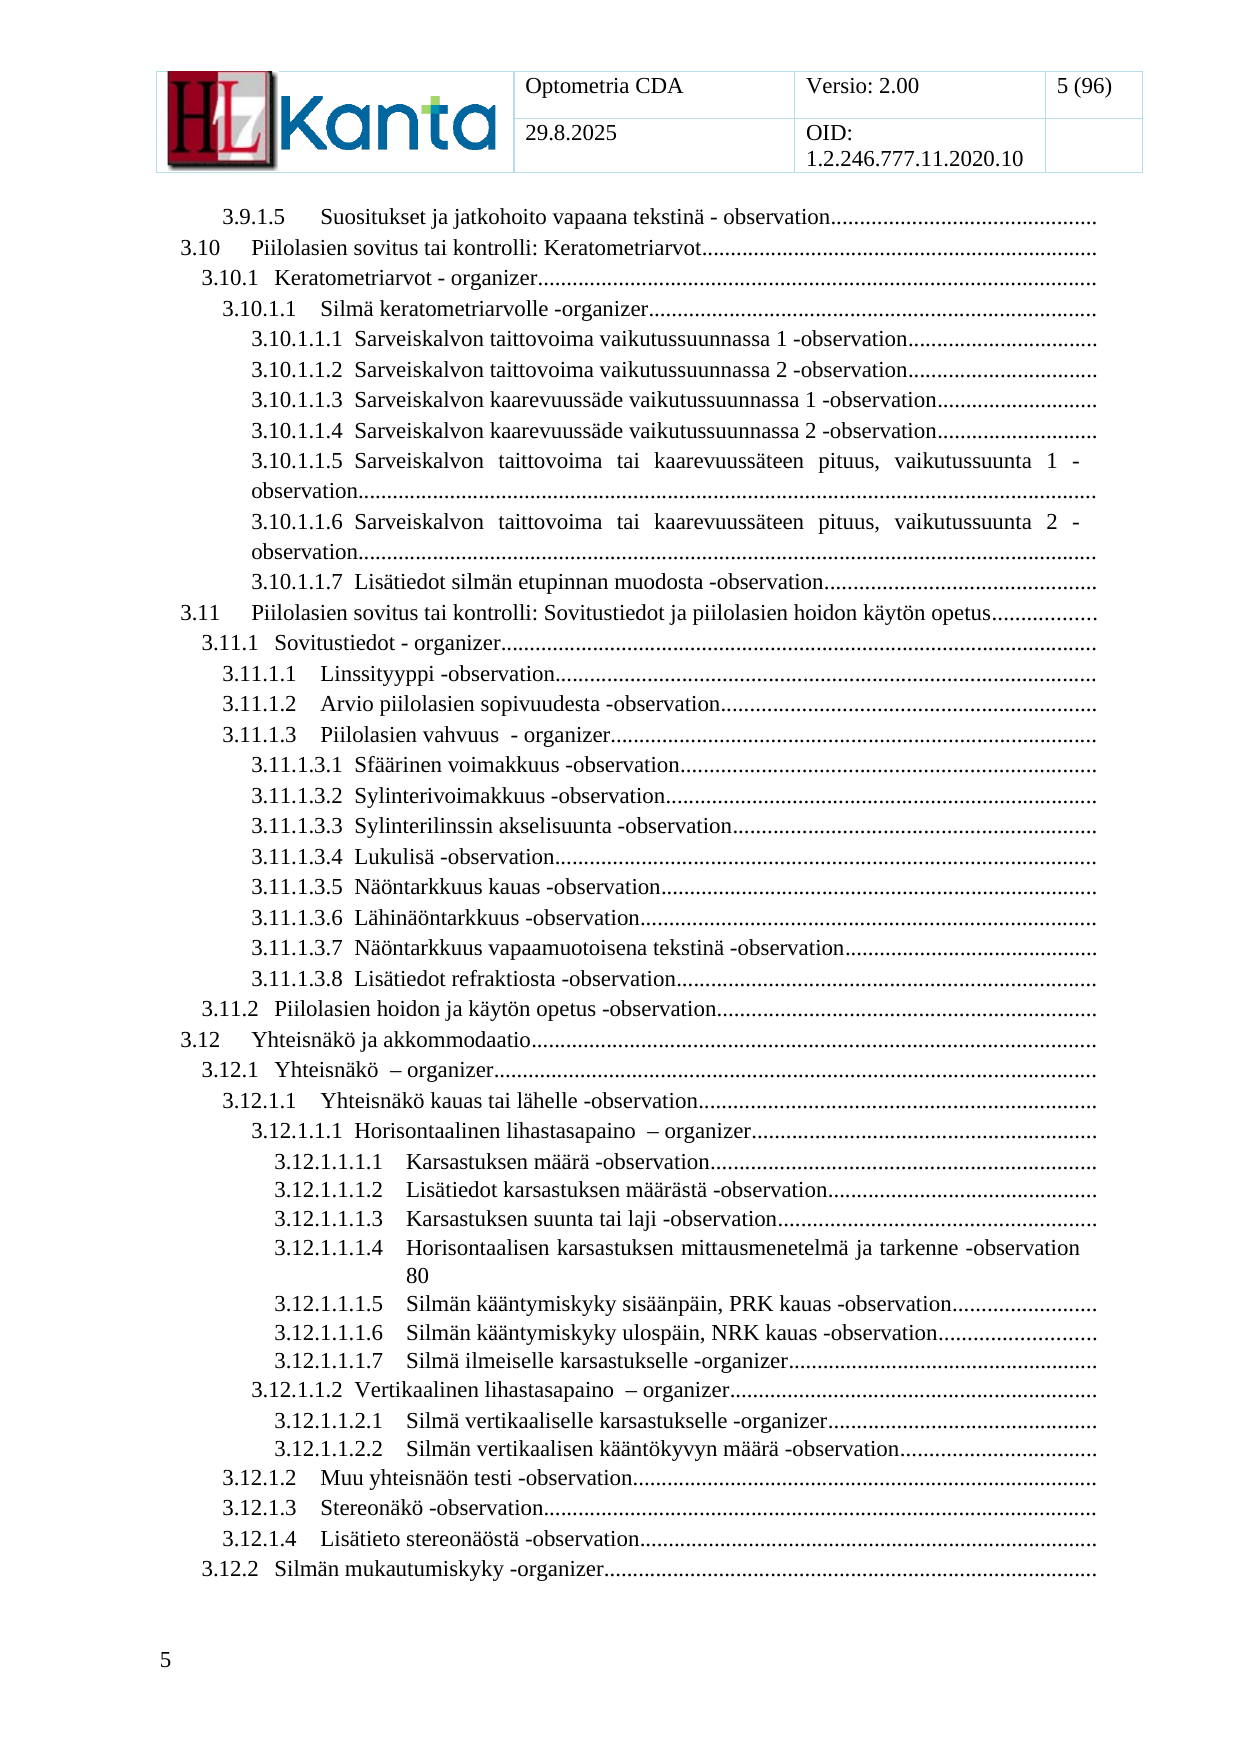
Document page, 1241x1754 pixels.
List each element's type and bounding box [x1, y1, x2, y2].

picture [167, 71, 279, 171]
picture [281, 96, 496, 150]
